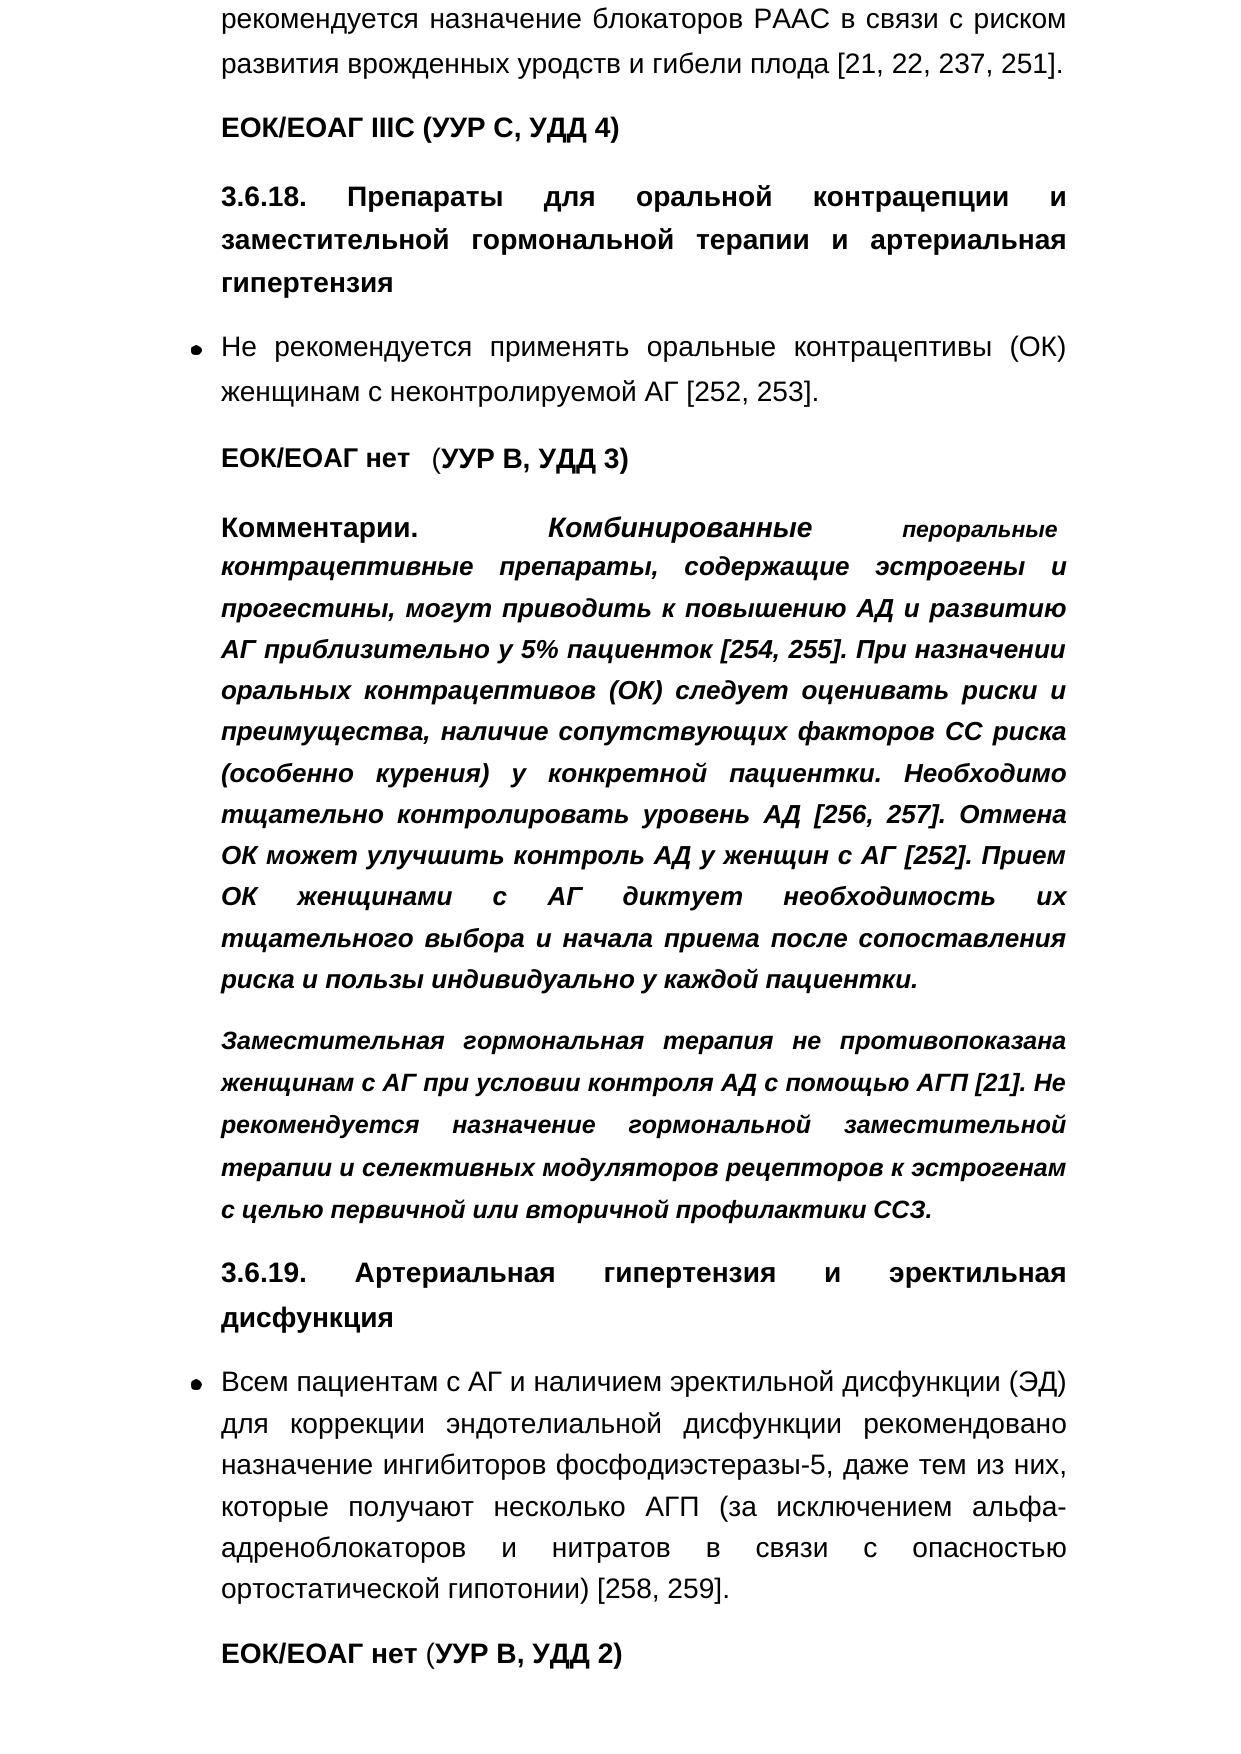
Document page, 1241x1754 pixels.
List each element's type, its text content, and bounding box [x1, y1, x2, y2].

text Заместительная гормональная терапия не противопоказана женщинам с АГ при условии контроля АД с помощью АГП [21]. Не рекомендуется назначение гормональной заместительной терапии и селективных модуляторов рецепторов к эстрогенам с целью первичной или вторичной профилактики ССЗ. [221, 1026, 1067, 1224]
text ЕОК/ЕОАГ IIIC (УУР C, УДД 4) [221, 111, 1090, 144]
text ЕОК/ЕОАГ нет [221, 442, 417, 473]
text Не рекомендуется применять оральные контрацептивы (ОК) женщинам с неконтролируемой АГ [252, 253]. [221, 330, 1067, 408]
text Комментарии. Комбинированные пероральные [221, 511, 1090, 543]
text ЕОК/ЕОАГ нет (УУР B, УДД 2) [221, 1637, 1090, 1669]
text рекомендуется назначение блокаторов РААС в связи с риском развития врожденных уродств и гибели плода [21, 22, 237, 251]. [221, 2, 1067, 79]
picture [188, 1378, 203, 1392]
text 3.6.18. Препараты для оральной контрацепции и заместительной гормональной терапии и артериальная гипертензия [221, 180, 1067, 299]
text (УУР B, УДД 3) [431, 442, 1090, 474]
picture [188, 343, 203, 357]
text контрацептивные препараты, содержащие эстрогены и прогестины, могут приводить к повышению АД и развитию АГ приблизительно у 5% пациенток [254, 255]. При назначении оральных контрацептивов (ОК) следует оценивать риски и преимущества, наличие сопутствующих факторов СС риска (особенно курения) у конкретной пациентки. Необходимо тщательно контролировать уровень АД [256, 257]. Отмена ОК может улучшить контроль АД у женщин с АГ [252]. Прием ОК женщинами с АГ диктует необходимость их тщательного выбора и начала приема после сопоставления риска и пользы индивидуально у каждой пациентки. [221, 551, 1067, 994]
text Всем пациентам с АГ и наличием эректильной дисфункции (ЭД) для коррекции эндотелиальной дисфункции рекомендовано назначение ингибиторов фосфодиэстеразы-5, даже тем из них, которые получают несколько АГП (за исключением альфа-адреноблокаторов и нитратов в связи с опасностью ортостатической гипотонии) [258, 259]. [221, 1365, 1067, 1605]
text 3.6.19. Артериальная гипертензия и эректильная дисфункция [221, 1256, 1067, 1333]
